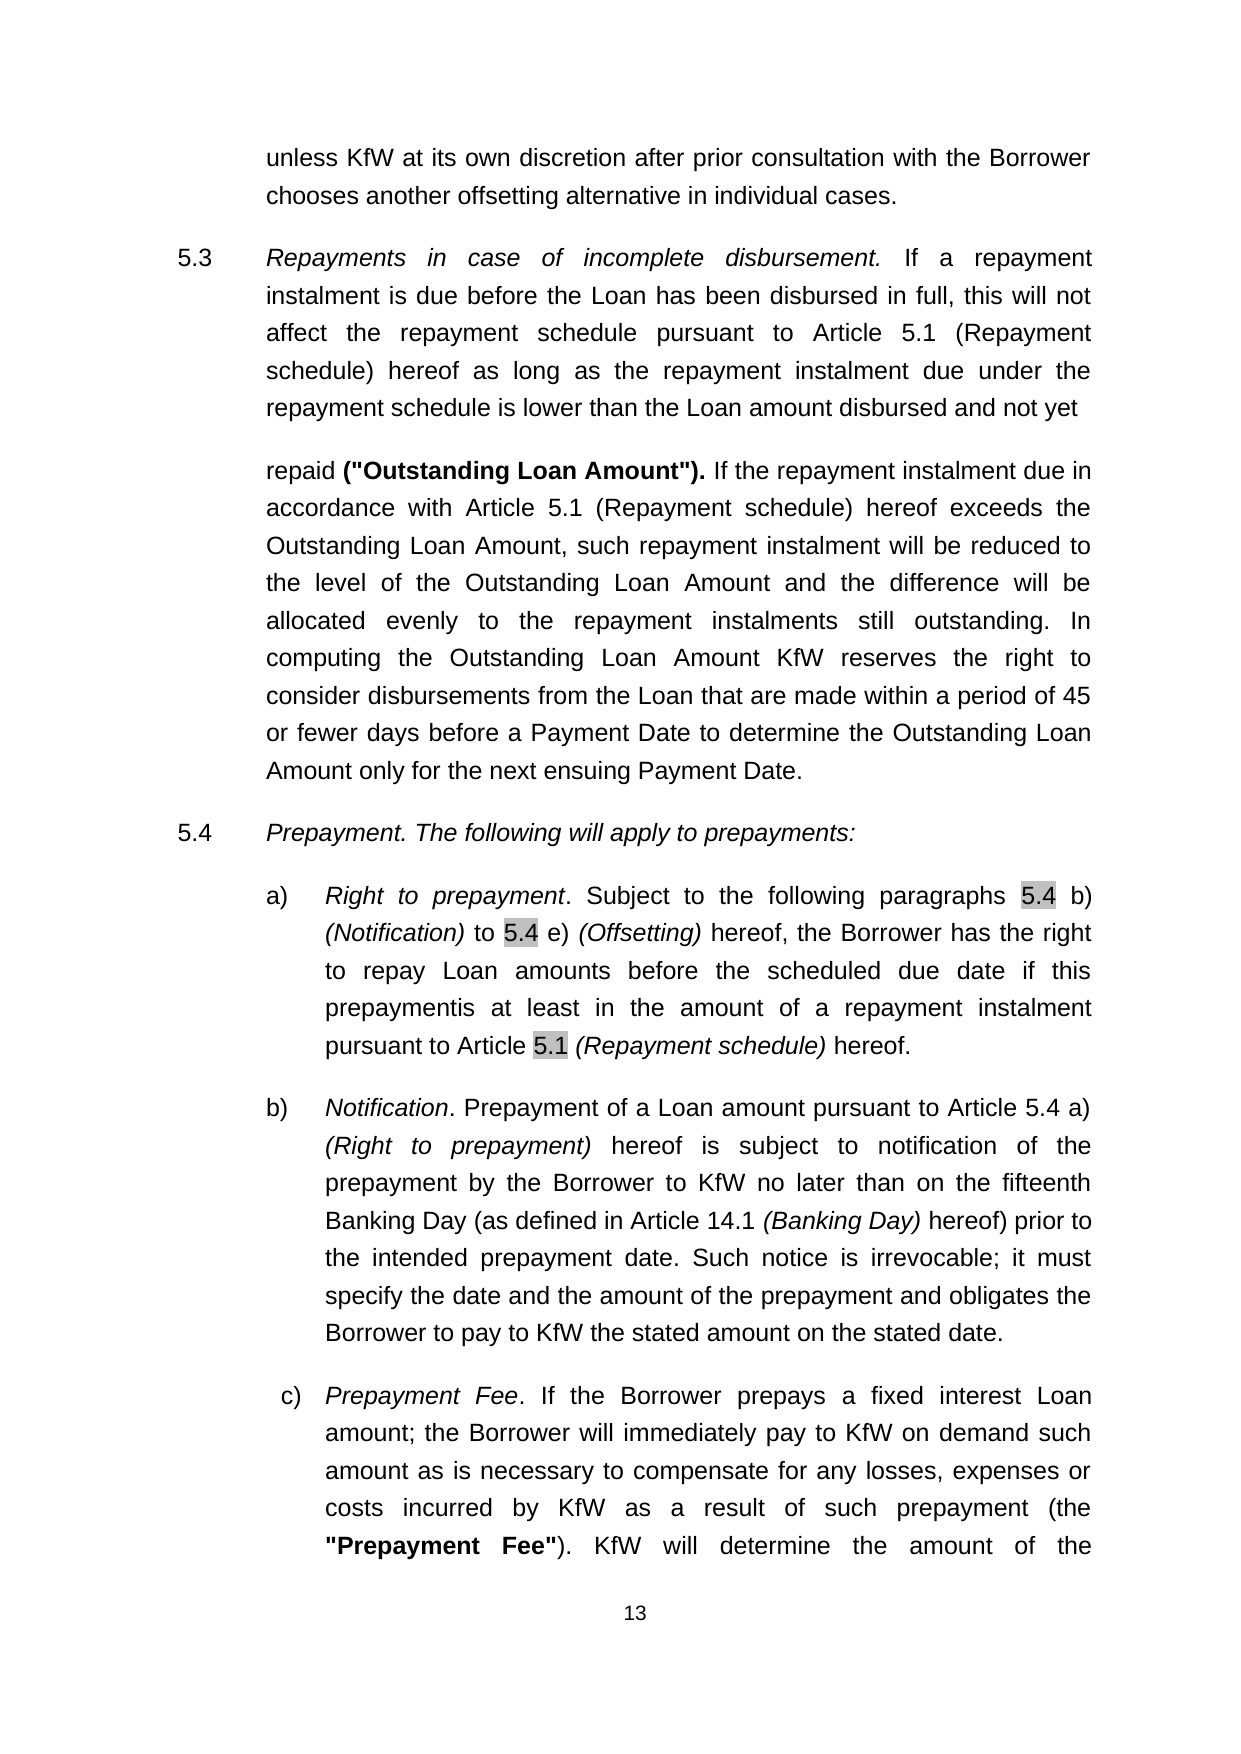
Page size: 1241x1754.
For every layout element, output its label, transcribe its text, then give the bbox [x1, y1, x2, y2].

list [281, 1374, 1092, 1562]
list Repayments in case of incomplete disbursement. If a repayment instalment is due before the Loan has been disbursed in full, this will not affect the repayment schedule pursuant to Article 5.1 (Repayment schedule) hereof as long as the repayment instalment due under the repayment schedule is lower than the Loan amount disbursed and not yet [177, 237, 1092, 424]
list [177, 137, 1092, 212]
list Prepayment. The following will apply to prepayments: [177, 812, 1092, 849]
text repaid ("Outstanding Loan Amount"). If the repayment instalment due in accordance with Article 5.1 (Repayment schedule) hereof exceeds the Outstanding Loan Amount, such repayment instalment will be reduced to the level of the Outstanding Loan Amount and the difference will be allocated evenly to the repayment instalments still outstanding. In computing the Outstanding Loan Amount KfW reserves the right to consider disbursements from the Loan that are made within a period of 45 or fewer days before a Payment Date to determine the Outstanding Loan Amount only for the next ensuing Payment Date. [266, 449, 1092, 787]
list Notification. Prepayment of a Loan amount pursuant to Article 5.4 a) (Right to prepayment) hereof is subject to notification of the prepayment by the Borrower to KfW no later than on the fifteenth Banking Day (as defined in Article 14.1 (Banking Day) hereof) prior to the intended prepayment date. Such notice is irrevocable; it must specify the date and the amount of the prepayment and obligates the Borrower to pay to KfW the stated amount on the stated date. [266, 1087, 1092, 1349]
list Right to prepayment. Subject to the following paragraphs 5.4 b) (Notification) to 5.4 e) (Offsetting) hereof, the Borrower has the right to repay Loan amounts before the scheduled due date if this prepayment is at least in the amount of a repayment instalment pursuant to Article 5.1 (Repayment schedule) hereof. [266, 874, 1092, 1062]
